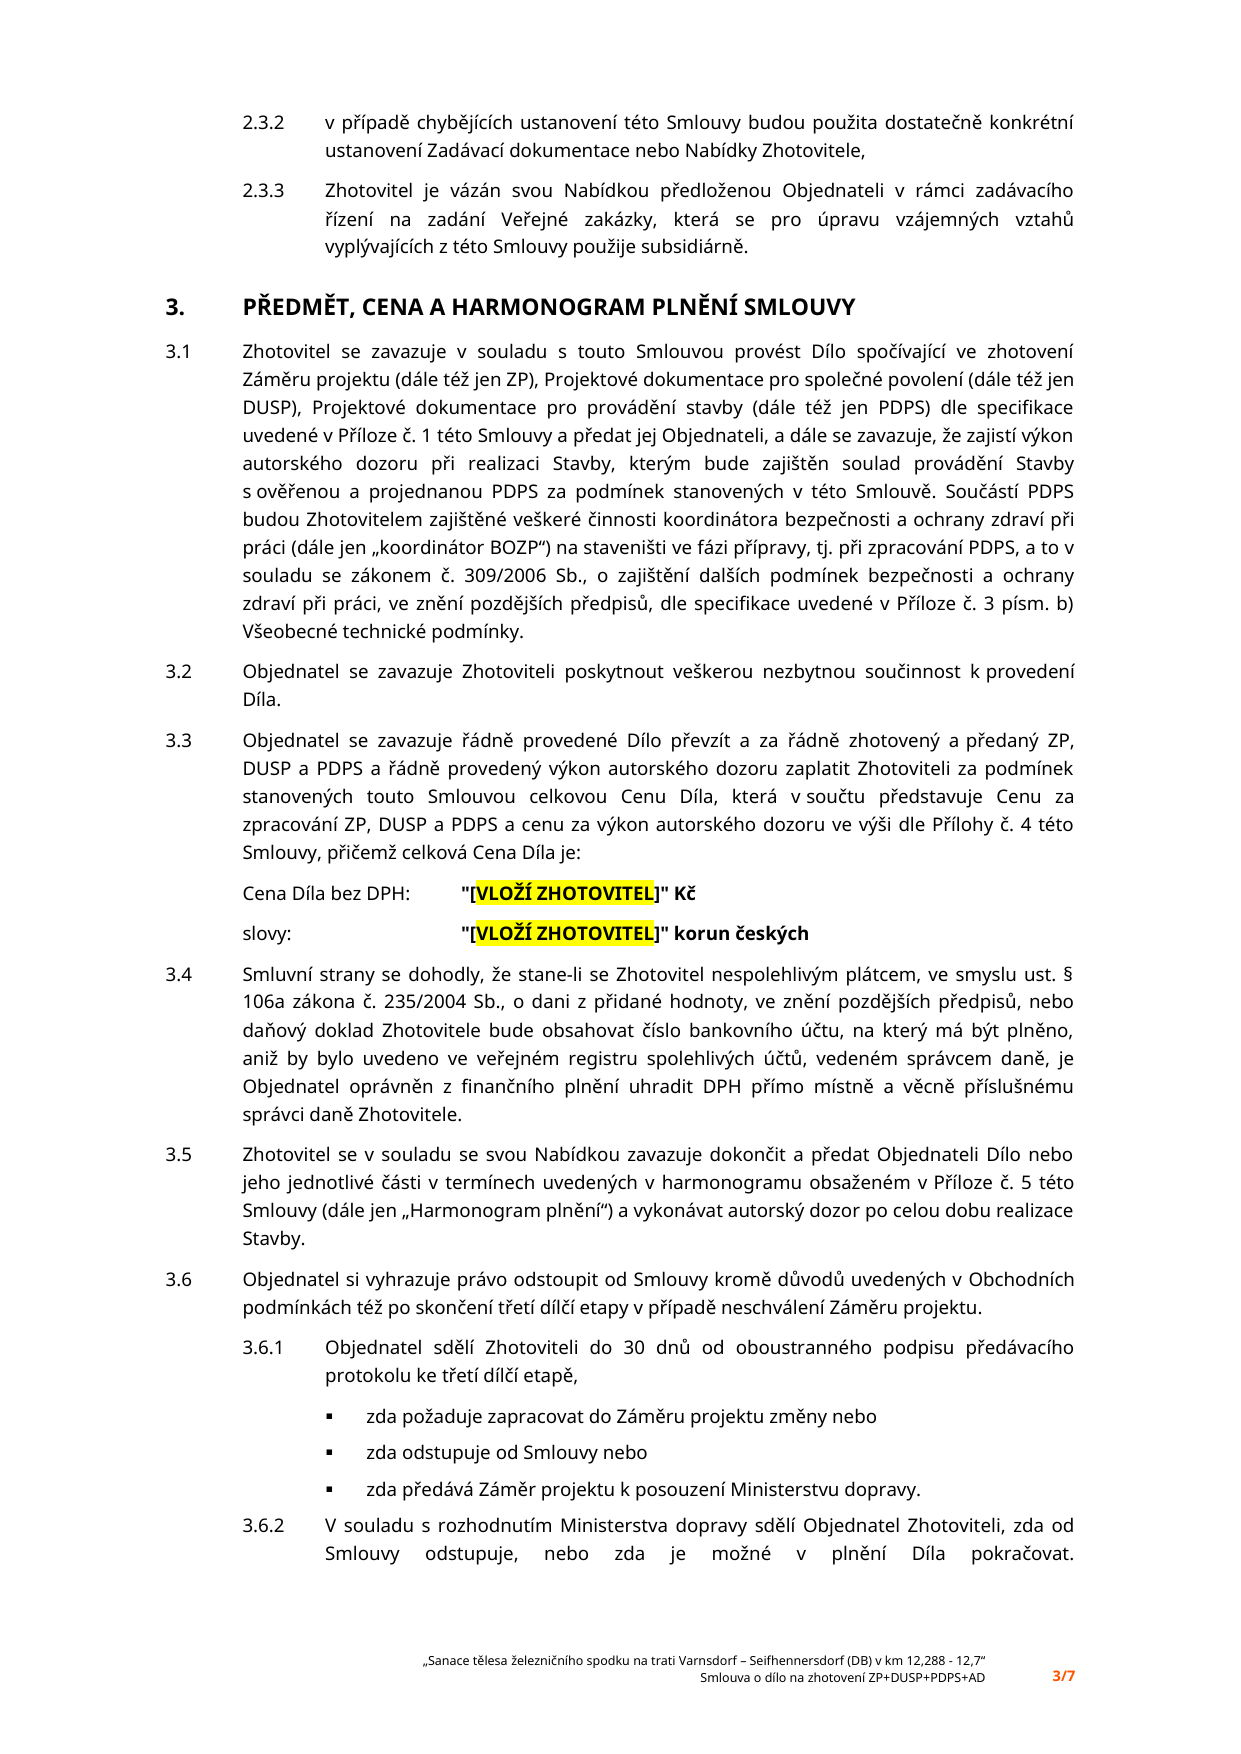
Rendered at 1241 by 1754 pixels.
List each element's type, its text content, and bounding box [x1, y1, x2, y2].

text slovy: "[VLOŽÍ ZHOTOVITEL]" korun českých [242, 920, 476, 946]
text Zhotovitel se v souladu se svou Nabídkou zavazuje dokončit a předat Objednateli Dílo nebo jeho jednotlivé části v termínech uvedených v harmonogramu obsaženém v Příloze č. 5 této Smlouvy (dále jen „Harmonogram plnění“) a vykonávat autorský dozor po celou dobu realizace Stavby. [165, 1141, 1075, 1251]
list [242, 1512, 1075, 1566]
text v případě chybějících ustanovení této Smlouvy budou použita dostatečně konkrétní ustanovení Zadávací dokumentace nebo Nabídky Zhotovitele, [242, 109, 1075, 163]
text Zhotovitel se zavazuje v souladu s touto Smlouvou provést Dílo spočívající ve zhotovení Záměru projektu (dále též jen ZP), Projektové dokumentace pro společné povolení (dále též jen DUSP), Projektové dokumentace pro provádění stavby (dále též jen PDPS) dle specifikace uvedené v Příloze č. 1 této Smlouvy a předat jej Objednateli, a dále se zavazuje, že zajistí výkon autorského dozoru při realizaci Stavby, kterým bude zajištěn soulad provádění Stavby s ověřenou a projednanou PDPS za podmínek stanovených v této Smlouvě. Součástí PDPS budou Zhotovitelem zajištěné veškeré činnosti koordinátora bezpečnosti a ochrany zdraví při práci (dále jen „koordinátor BOZP“) na staveništi ve fázi přípravy, tj. při zpracování PDPS, a to v souladu se zákonem č. 309/2006 Sb., o zajištění dalších podmínek bezpečnosti a ochrany zdraví při práci, ve znění pozdějších předpisů, dle specifikace uvedené v Příloze č. 3 písm. b) Všeobecné technické podmínky. [165, 338, 1075, 644]
text Zhotovitel je vázán svou Nabídkou předloženou Objednateli v rámci zadávacího řízení na zadání Veřejné zakázky, která se pro úpravu vzájemných vztahů vyplývajících z této Smlouvy použije subsidiárně. [242, 178, 1075, 259]
text Cena Díla bez DPH: "[VLOŽÍ ZHOTOVITEL]" Kč [654, 880, 1075, 905]
list zda předává Záměr projektu k posouzení Ministerstvu dopravy. [325, 1476, 1075, 1501]
text Cena Díla bez DPH: "[VLOŽÍ ZHOTOVITEL]" Kč [242, 880, 476, 905]
text Objednatel se zavazuje Zhotoviteli poskytnout veškerou nezbytnou součinnost k provedení Díla. [165, 659, 1075, 712]
list zda požaduje zapracovat do Záměru projektu změny nebo [325, 1403, 1075, 1429]
text Objednatel se zavazuje řádně provedené Dílo převzít a za řádně zhotovený a předaný ZP, DUSP a PDPS a řádně provedený výkon autorského dozoru zaplatit Zhotoviteli za podmínek stanovených touto Smlouvou celkovou Cenu Díla, která v součtu představuje Cenu za zpracování ZP, DUSP a PDPS a cenu za výkon autorského dozoru ve výši dle Přílohy č. 4 této Smlouvy, přičemž celková Cena Díla je: [165, 727, 1075, 865]
text slovy: "[VLOŽÍ ZHOTOVITEL]" korun českých [654, 920, 1075, 946]
text PŘEDMĚT, CENA A HARMONOGRAM PLNĚNÍ SMLOUVY [165, 291, 1075, 322]
list Objednatel si vyhrazuje právo odstoupit od Smlouvy kromě důvodů uvedených v Obchodních podmínkách též po skončení třetí dílčí etapy v případě neschválení Záměru projektu. [165, 1266, 1075, 1319]
text Smluvní strany se dohodly, že stane-li se Zhotovitel nespolehlivým plátcem, ve smyslu ust. § 106a zákona č. 235/2004 Sb., o dani z přidané hodnoty, ve znění pozdějších předpisů, nebo daňový doklad Zhotovitele bude obsahovat číslo bankovního účtu, na který má být plněno, aniž by bylo uvedeno ve veřejném registru spolehlivých účtů, vedeném správcem daně, je Objednatel oprávněn z finančního plnění uhradit DPH přímo místně a věcně příslušnému správci daně Zhotovitele. [165, 961, 1075, 1126]
list zda odstupuje od Smlouvy nebo [325, 1439, 1075, 1465]
list Objednatel sdělí Zhotoviteli do 30 dnů od oboustranného podpisu předávacího protokolu ke třetí dílčí etapě, [242, 1334, 1075, 1388]
